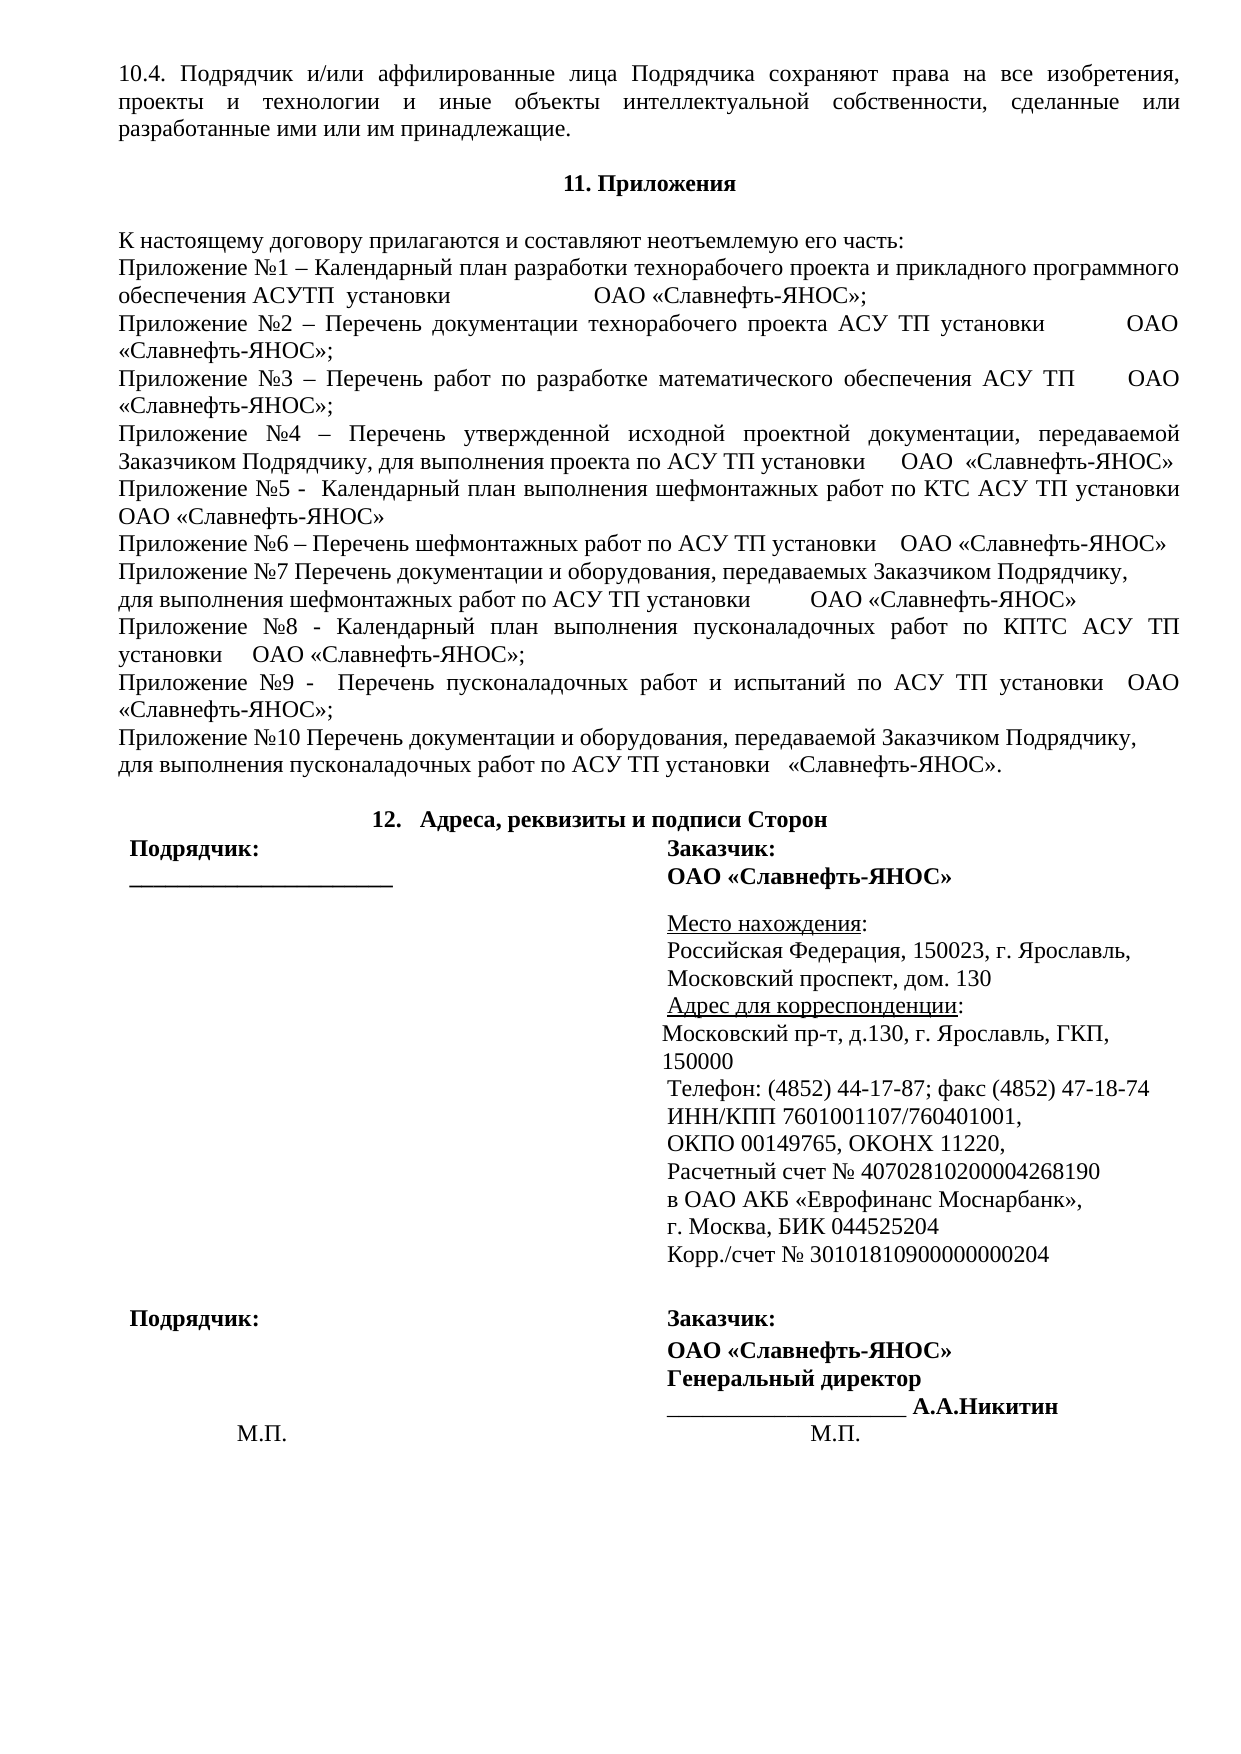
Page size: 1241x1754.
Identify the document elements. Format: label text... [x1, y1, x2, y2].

table_cell М.П. [118, 1336, 656, 1469]
text Приложение №8 - Календарный план выполнения пусконаладочных работ по КПТС АСУ ТП установки ОАО «Славнефть-ЯНОС»; [118, 612, 1181, 667]
table_cell Заказчик: [656, 1304, 1168, 1336]
table_header 12. Адреса, реквизиты и подписи Сторон [356, 806, 844, 834]
text Приложение №4 – Перечень утвержденной исходной проектной документации, передаваемой Заказчиком Подрядчику, для выполнения проекта по АСУ ТП установки ОАО «Славнефть-ЯНОС» [118, 419, 1181, 474]
text Приложение №3 – Перечень работ по разработке математического обеспечения АСУ ТП ОАО «Славнефть-ЯНОС»; [118, 364, 1181, 419]
text Приложение №1 – Календарный план разработки технорабочего проекта и прикладного программного обеспечения АСУТП установки ОАО «Славнефть-ЯНОС»; [118, 253, 1181, 309]
text К настоящему договору прилагаются и составляют неотъемлемую его часть: [118, 226, 1181, 253]
text 10.4. Подрядчик и/или аффилированные лица Подрядчика сохраняют права на все изобретения, проекты и технологии и иные объекты интеллектуальной собственности, сделанные или разработанные ими или им принадлежащие. [118, 59, 1181, 142]
text Приложение №9 - Перечень пусконаладочных работ и испытаний по АСУ ТП установки ОАО «Славнефть-ЯНОС»; [118, 667, 1181, 723]
text Приложение №2 – Перечень документации технорабочего проекта АСУ ТП установки ОАО «Славнефть-ЯНОС»; [118, 309, 1181, 364]
table_cell Подрядчик: [118, 1304, 656, 1336]
subtitle 11. Приложения [118, 169, 1181, 197]
table_cell ОАО «Славнефть-ЯНОС» Генеральный директор ____________________ А.А.Никитин М.П. [656, 1336, 1168, 1469]
text для выполнения шефмонтажных работ по АСУ ТП установки ОАО «Славнефть-ЯНОС» [118, 585, 1181, 612]
text для выполнения пусконаладочных работ по АСУ ТП установки «Славнефть-ЯНОС». [118, 750, 1181, 778]
text Приложение №10 Перечень документации и оборудования, передаваемой Заказчиком Подрядчику, [118, 723, 1181, 750]
text Приложение №6 – Перечень шефмонтажных работ по АСУ ТП установки ОАО «Славнефть-ЯНОС» [118, 529, 1181, 557]
table_cell Подрядчик: ______________________ [118, 834, 656, 1304]
table_cell Заказчик: ОАО «Славнефть-ЯНОС» Место нахождения: Российская Федерация, 150023, г. Ярославль, Московский проспект, дом. 130 Адрес для корреспонденции: Московский пр-т, д.130, г. Ярославль, ГКП, 150000 Телефон: (4852) 44-17-87; факс (4852) 47-18-74 ИНН/КПП 7601001107/760401001, ОКПО 00149765, ОКОНХ 11220, Расчетный счет № 40702810200004268190 в ОАО АКБ «Еврофинанс Моснарбанк», г. Москва, БИК 044525204 Корр./счет № 30101810900000000204 [656, 834, 1168, 1304]
text Приложение №5 - Календарный план выполнения шефмонтажных работ по КТС АСУ ТП установки ОАО «Славнефть-ЯНОС» [118, 474, 1181, 529]
text Приложение №7 Перечень документации и оборудования, передаваемых Заказчиком Подрядчику, [118, 557, 1181, 585]
